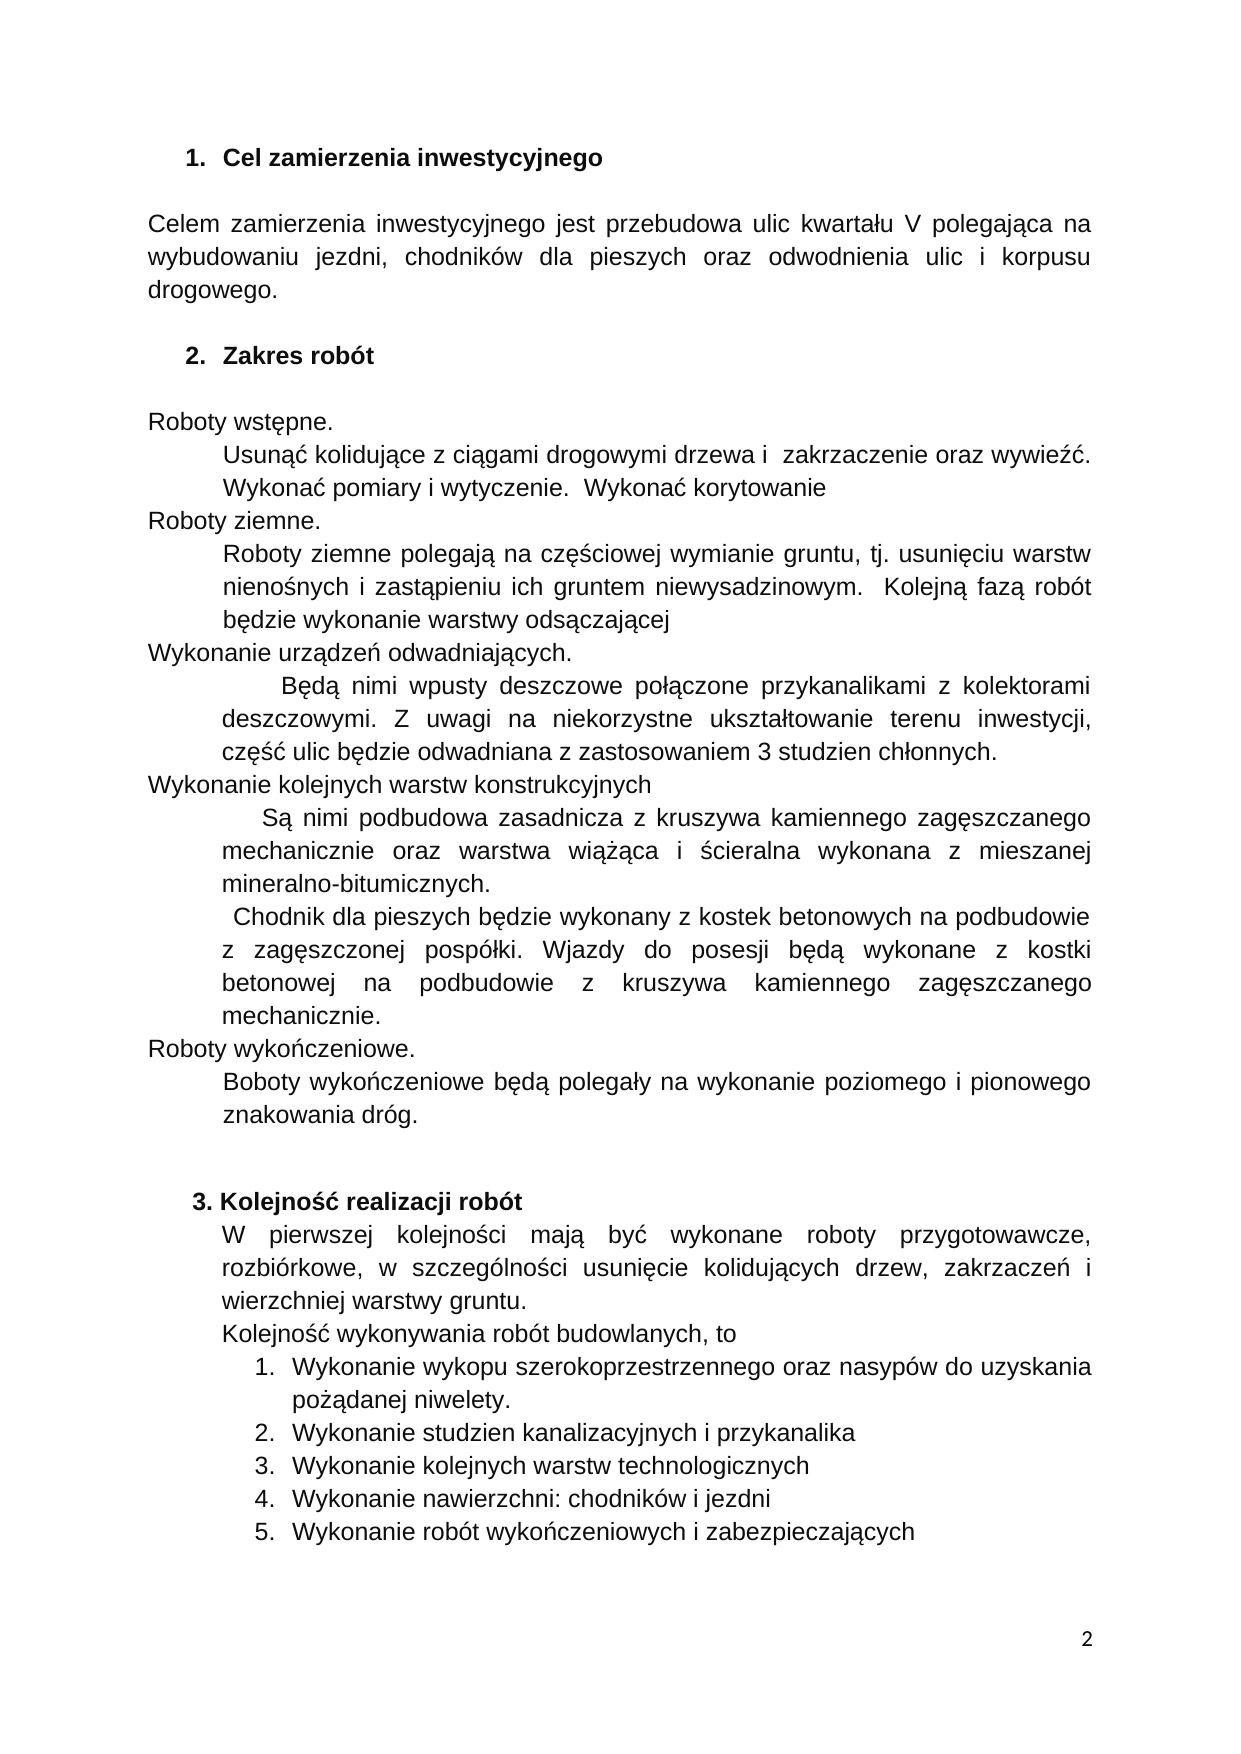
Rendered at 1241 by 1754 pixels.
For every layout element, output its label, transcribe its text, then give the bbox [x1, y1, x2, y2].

list W pierwszej kolejności mają być wykonane roboty przygotowawcze, rozbiórkowe, w szczególności usunięcie kolidujących drzew, zakrzaczeń i wierzchniej warstwy gruntu. [222, 1220, 1093, 1315]
list Wykonanie kolejnych warstw konstrukcyjnych [148, 770, 1093, 799]
list Usunąć kolidujące z ciągami drogowymi drzewa i zakrzaczenie oraz wywieźć. Wykonać pomiary i wytyczenie. Wykonać korytowanie [223, 440, 1093, 501]
list Wykonanie kolejnych warstw technologicznych [254, 1451, 1093, 1480]
list Wykonanie wykopu szerokoprzestrzennego oraz nasypów do uzyskania pożądanej niwelety. [254, 1352, 1093, 1414]
list Kolejność wykonywania robót budowlanych, to [222, 1319, 1093, 1348]
list Wykonanie nawierzchni: chodników i jezdni [254, 1484, 1093, 1513]
list Będą nimi wpusty deszczowe połączone przykanalikami z kolektorami deszczowymi. Z uwagi na niekorzystne ukształtowanie terenu inwestycji, część ulic będzie odwadniana z zastosowaniem 3 studzien chłonnych. [148, 671, 1093, 766]
list Roboty wykończeniowe. [148, 1034, 1093, 1063]
list Wykonanie studzien kanalizacyjnych i przykanalika [254, 1418, 1093, 1447]
list Zakres robót [185, 341, 1093, 369]
list Boboty wykończeniowe będą polegały na wykonanie poziomego i pionowego znakowania dróg. [223, 1067, 1093, 1129]
list Wykonanie urządzeń odwadniających. [148, 638, 1093, 667]
list Wykonanie robót wykończeniowych i zabezpieczających [254, 1517, 1093, 1546]
list Celem zamierzenia inwestycyjnego jest przebudowa ulic kwartału V polegająca na wybudowaniu jezdni, chodników dla pieszych oraz odwodnienia ulic i korpusu drogowego. [148, 208, 1093, 303]
list Roboty ziemne. [148, 506, 1093, 534]
list 3. Kolejność realizacji robót [192, 1187, 1093, 1216]
list Roboty ziemne polegają na częściowej wymianie gruntu, tj. usunięciu warstw nienośnych i zastąpieniu ich gruntem niewysadzinowym. Kolejną fazą robót będzie wykonanie warstwy odsączającej [223, 539, 1093, 633]
list Roboty wstępne. [148, 407, 1093, 435]
list Są nimi podbudowa zasadnicza z kruszywa kamiennego zagęszczanego mechanicznie oraz warstwa wiążąca i ścieralna wykonana z mieszanej mineralno-bitumicznych. [148, 803, 1093, 898]
list Chodnik dla pieszych będzie wykonany z kostek betonowych na podbudowie z zagęszczonej pospółki. Wjazdy do posesji będą wykonane z kostki betonowej na podbudowie z kruszywa kamiennego zagęszczanego mechanicznie. [148, 902, 1093, 1030]
list Cel zamierzenia inwestycyjnego [185, 142, 1093, 171]
